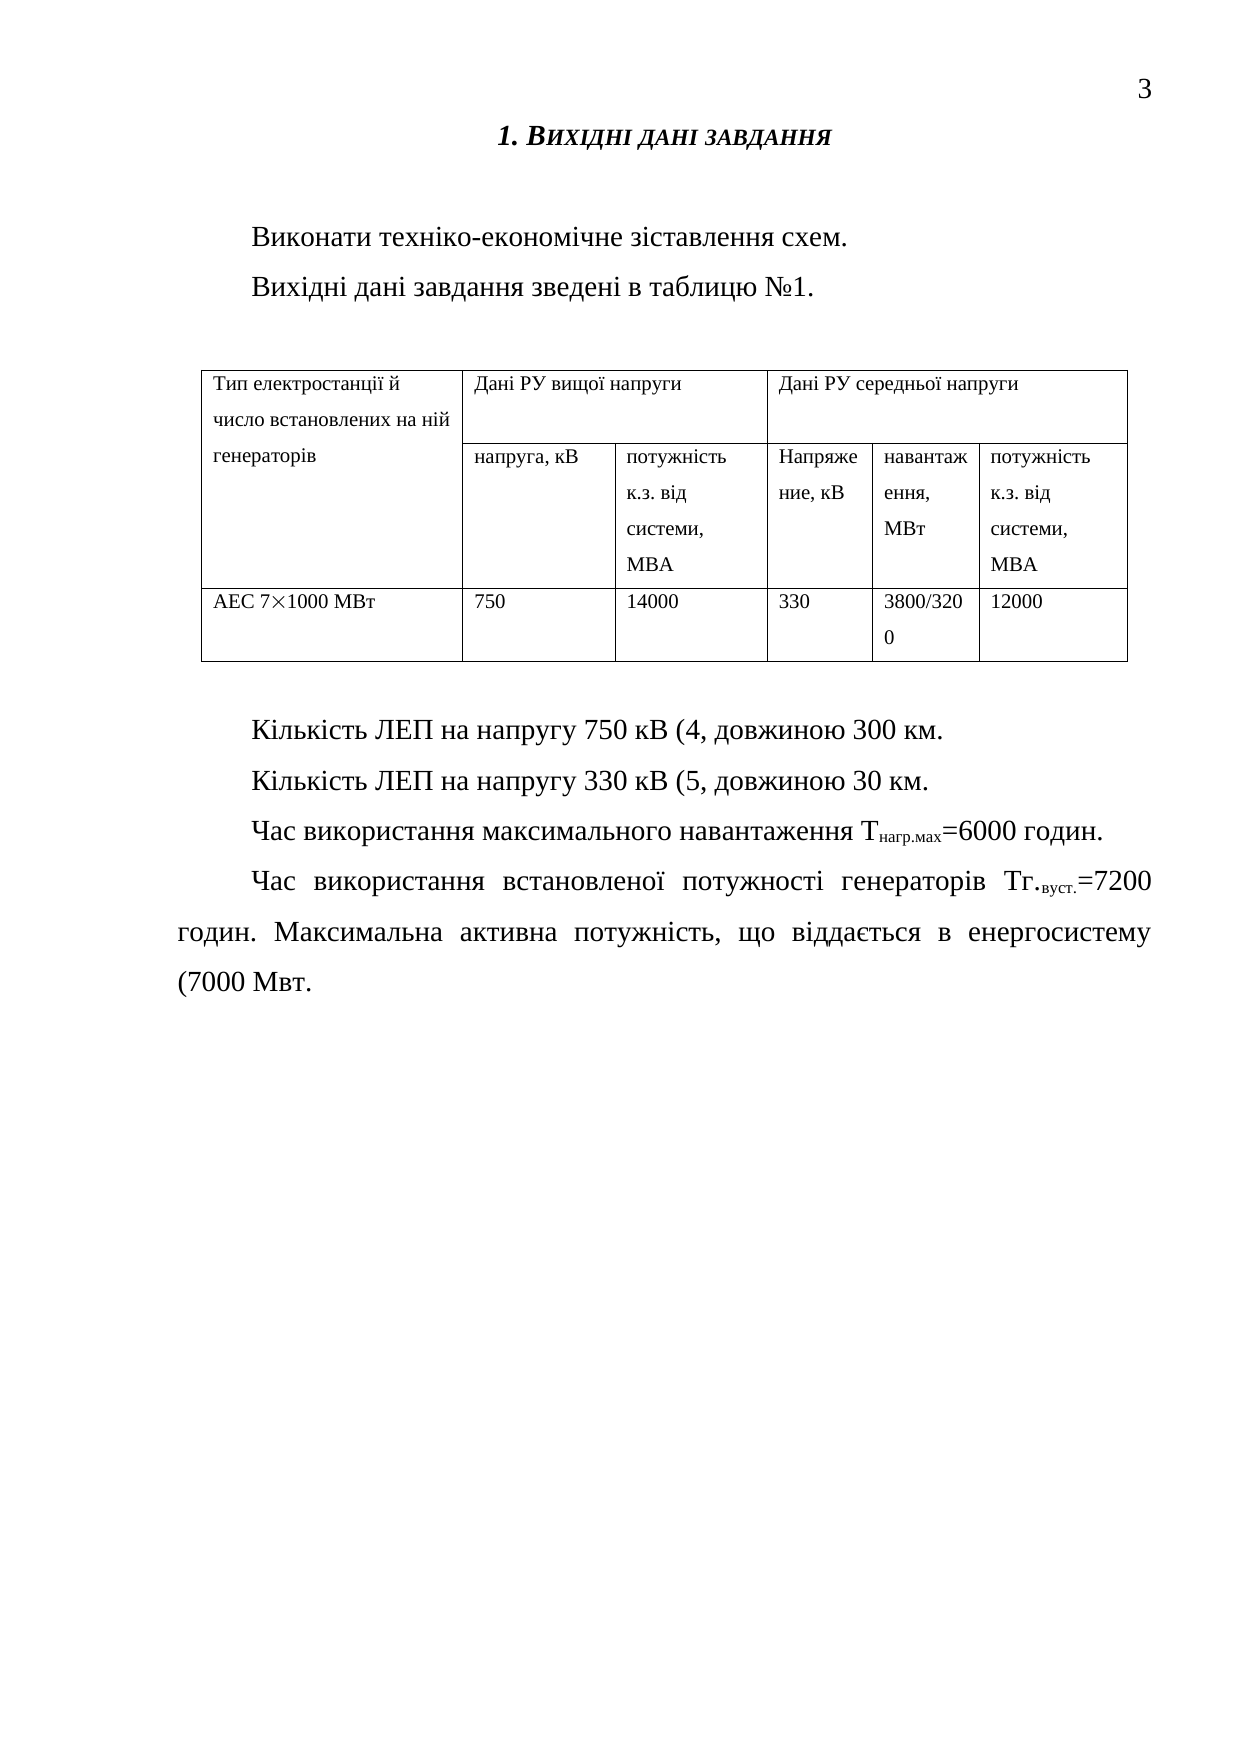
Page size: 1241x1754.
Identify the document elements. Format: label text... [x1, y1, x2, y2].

table_cell 750 [463, 589, 615, 661]
table_cell Напряже ние, кВ [768, 444, 872, 588]
table_cell 330 [768, 589, 872, 661]
subtitle 1. Вихідні дані завдання [177, 118, 1152, 152]
table_cell потужність к.з. від системи, МВА [980, 444, 1127, 588]
table_cell навантаження, МВт [873, 444, 979, 588]
table_cell 14000 [616, 589, 767, 661]
text Виконати техніко-економічне зіставлення схем. [177, 219, 1152, 252]
table_cell 3800/3200 [873, 589, 979, 661]
table_cell потужність к.з. від системи, МВА [616, 444, 767, 588]
table_cell 12000 [980, 589, 1127, 661]
text Кількість ЛЕП на напругу 750 кВ (4, довжиною . [177, 712, 1152, 746]
table_cell АЕС 71000 МВт [202, 589, 462, 661]
table_header Дані РУ вищої напруги [463, 371, 767, 443]
table_header Тип електростанції й число встановлених на ній генераторів [202, 371, 462, 588]
table_cell напруга, кВ [463, 444, 615, 588]
text Кількість ЛЕП на напругу 330 кВ (5, довжиною . [177, 763, 1152, 796]
text Час використання максимального навантаження Тнагр.мах=6000 годин. [177, 813, 1152, 847]
table_header Дані РУ середньої напруги [768, 371, 1127, 443]
text Вихідні дані завдання зведені в таблицю №1. [177, 269, 1152, 303]
text Час використання встановленої потужності генераторів Тг.вуст.=7200 годин. Максимальна активна потужність, що віддається в енергосистему (7000 Мвт. [177, 863, 1152, 998]
